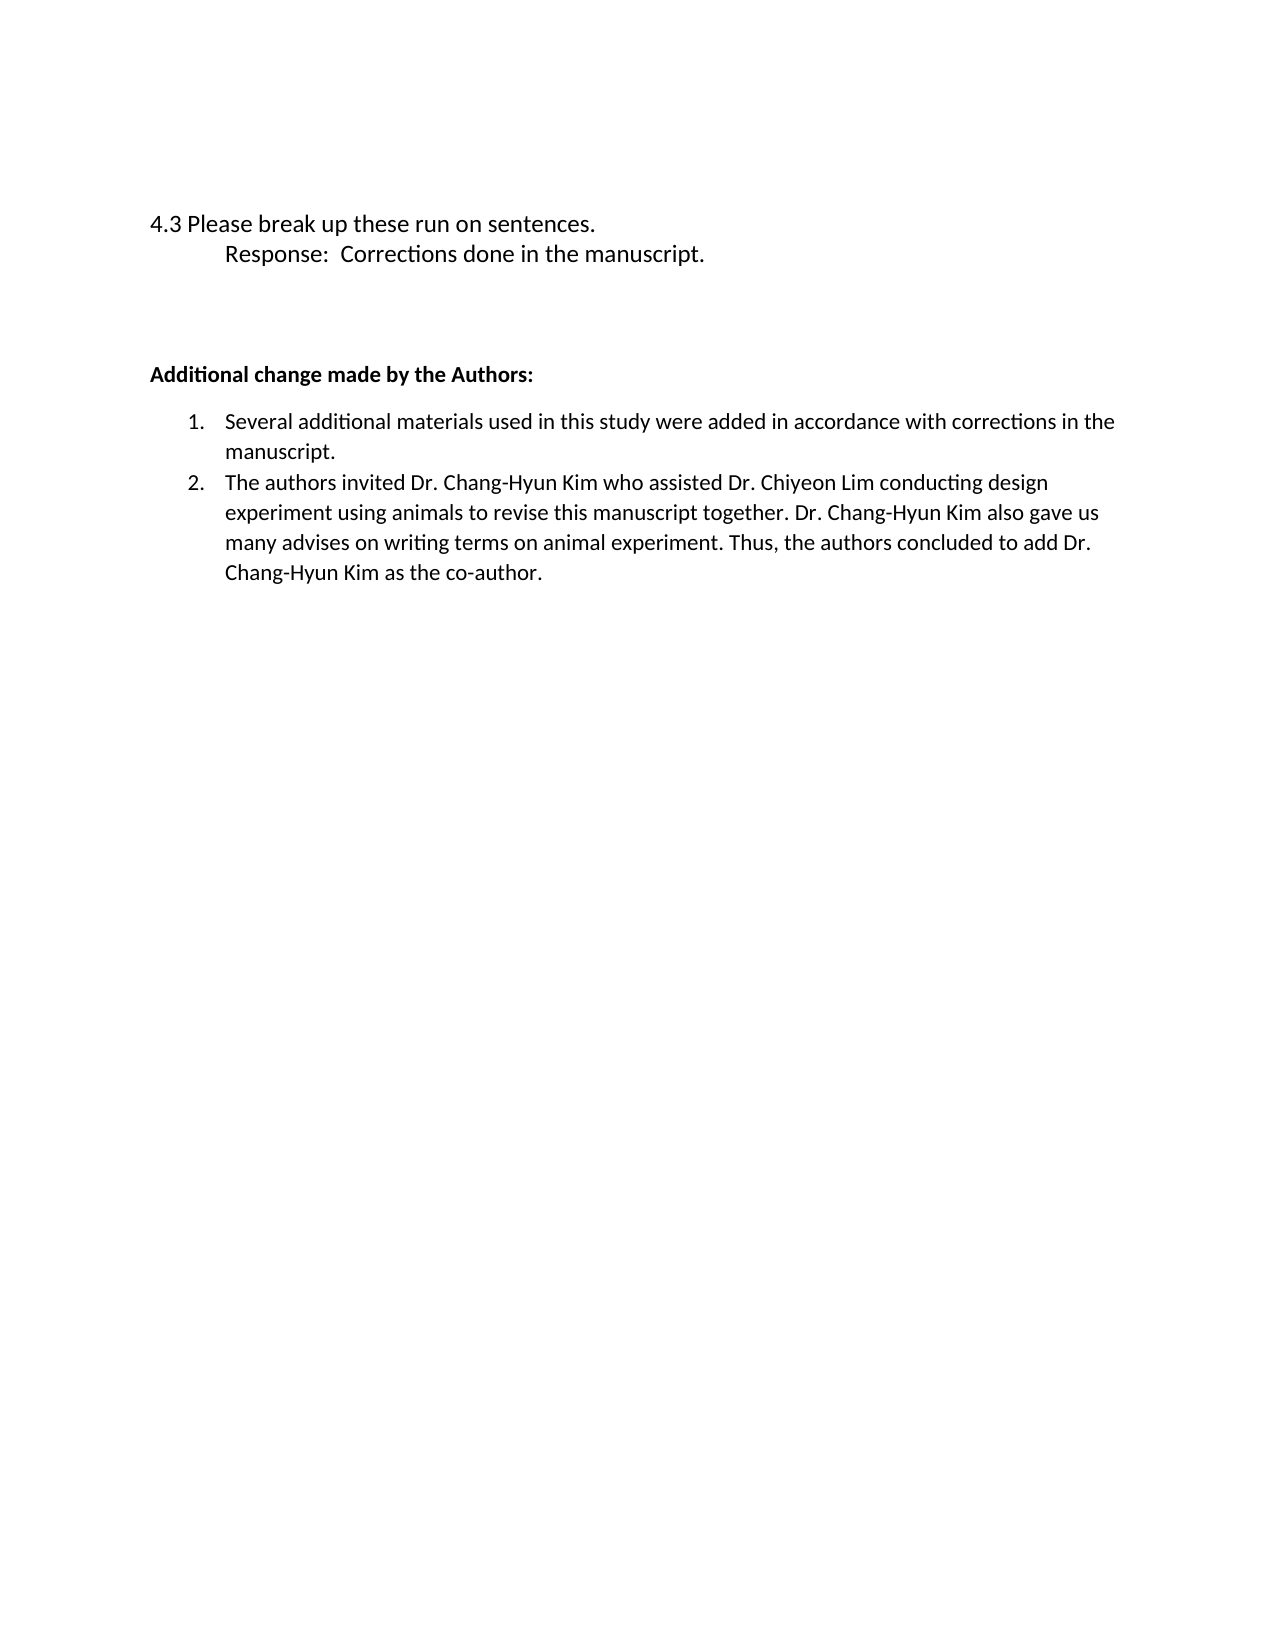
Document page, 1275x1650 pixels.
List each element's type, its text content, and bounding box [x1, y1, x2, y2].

text 4.3 Please break up these run on sentences. [150, 208, 1125, 238]
list Several additional materials used in this study were added in accordance with corrections in the manuscript. [187, 407, 1125, 465]
list The authors invited Dr. Chang-Hyun Kim who assisted Dr. Chiyeon Lim conducting design experiment using animals to revise this manuscript together. Dr. Chang-Hyun Kim also gave us many advises on writing terms on animal experiment. Thus, the authors concluded to add Dr. Chang-Hyun Kim as the co-author. [187, 468, 1125, 586]
text Additional change made by the Authors: [150, 360, 1125, 388]
text Response: Corrections done in the manuscript. [225, 238, 1125, 269]
